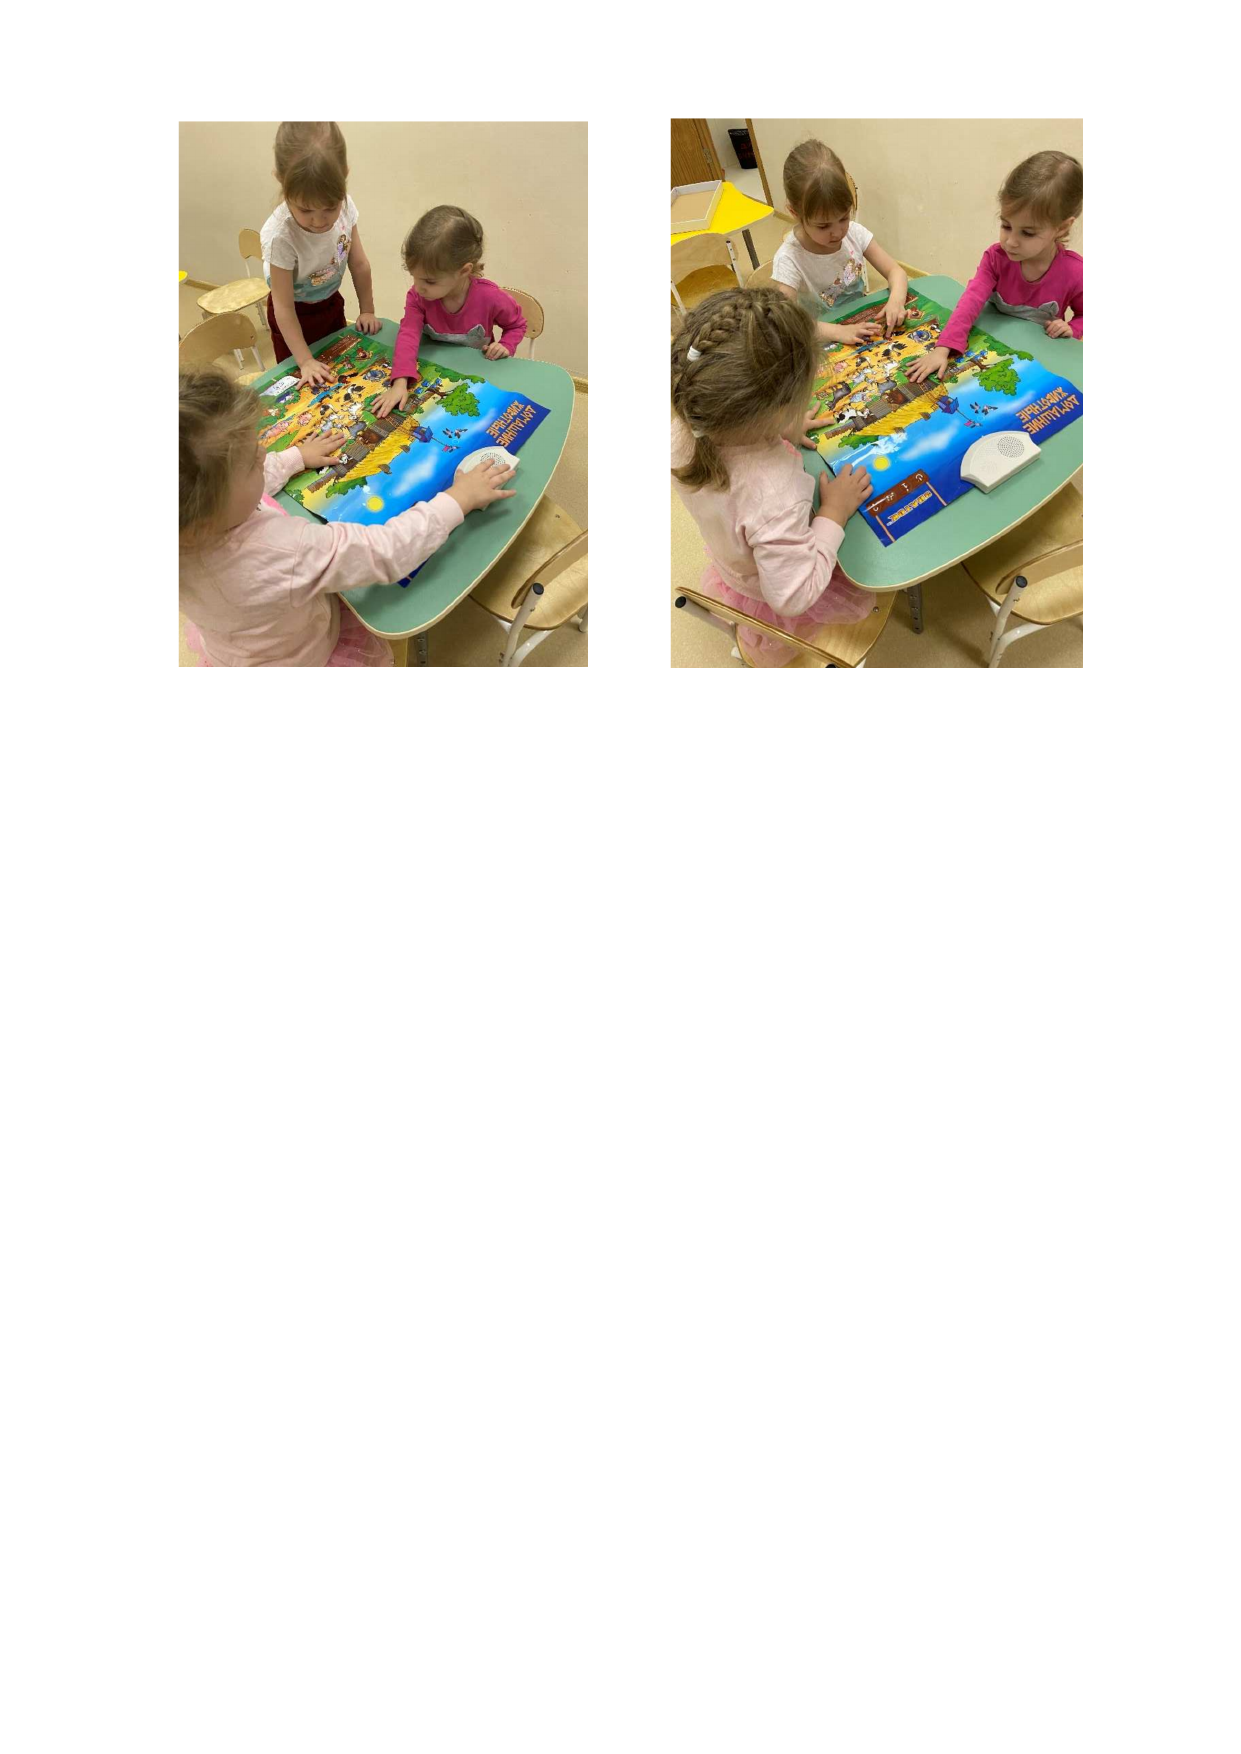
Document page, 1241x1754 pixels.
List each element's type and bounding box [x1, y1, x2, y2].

picture [671, 119, 1083, 668]
picture [179, 122, 588, 667]
